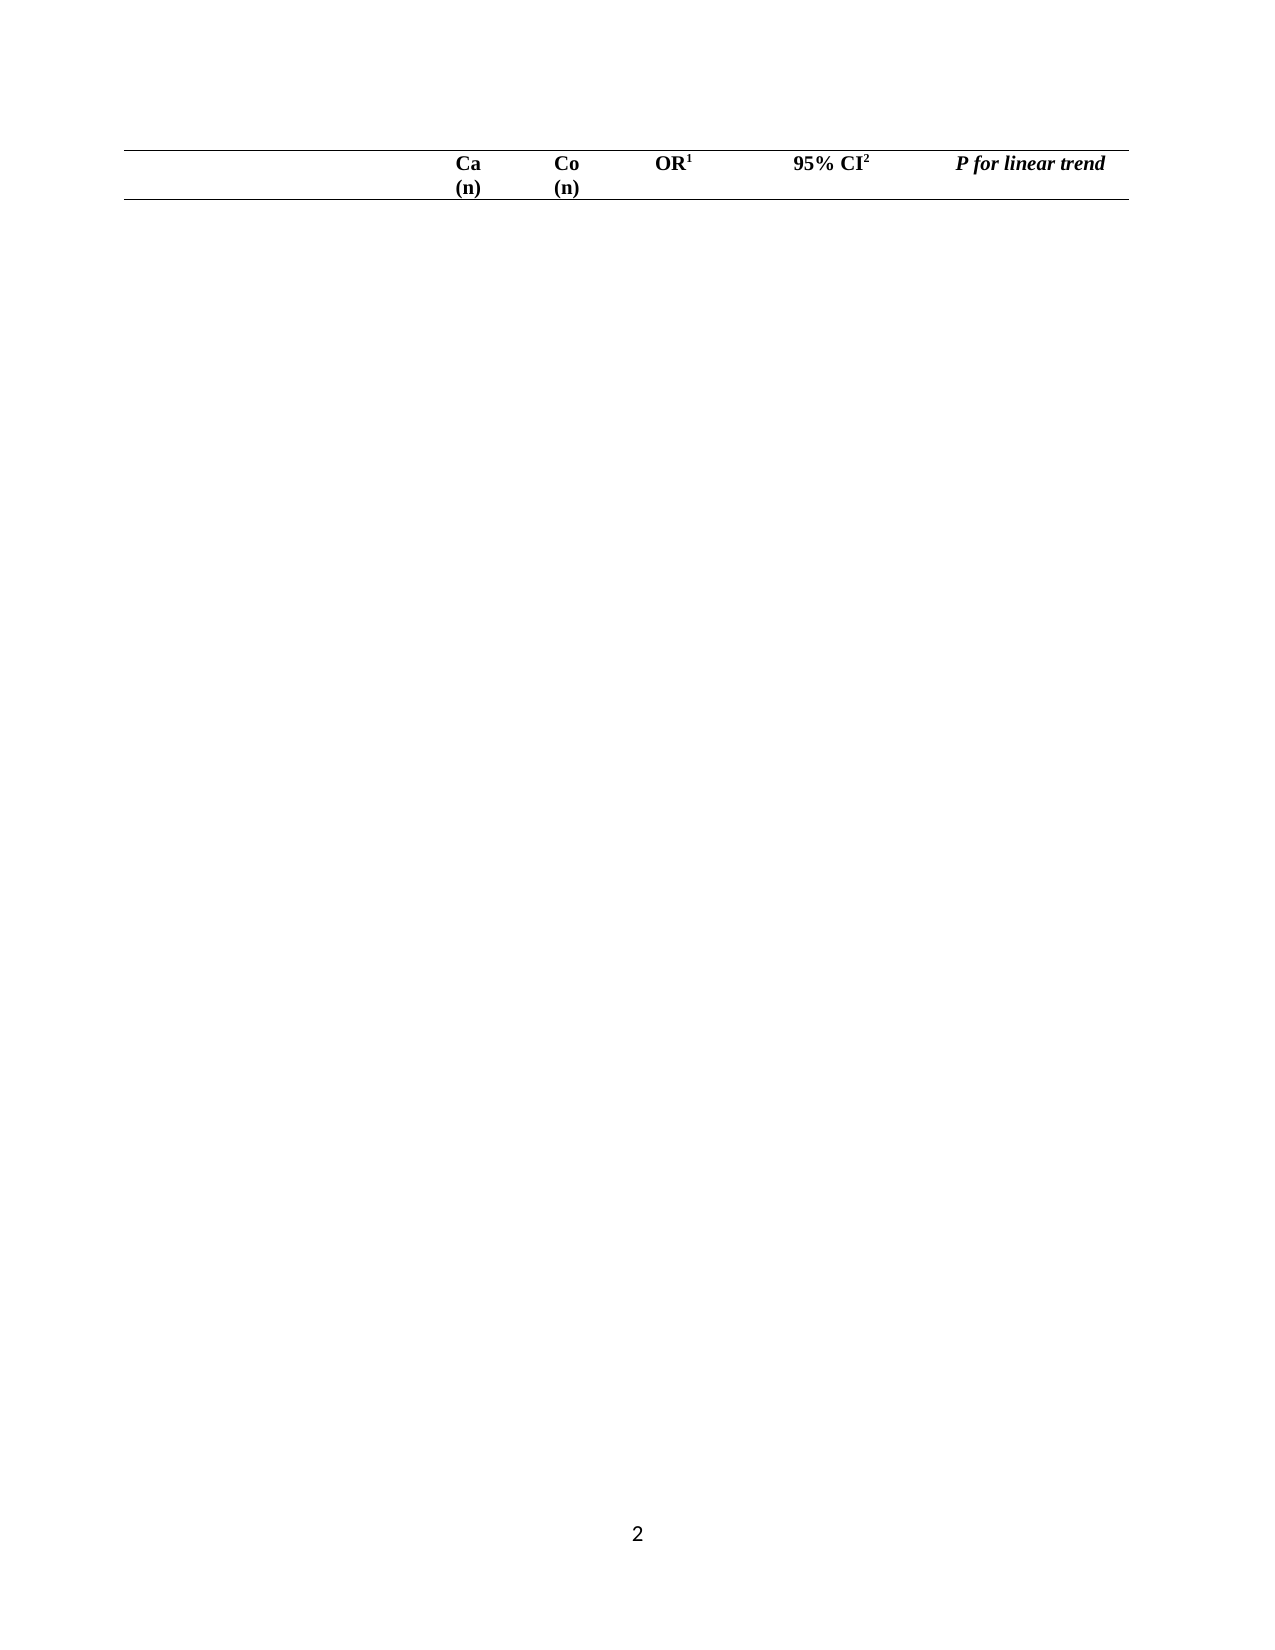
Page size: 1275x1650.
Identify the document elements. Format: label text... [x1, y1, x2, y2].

table_header Ca (n) [419, 151, 517, 199]
table_header [124, 151, 419, 199]
table_header P for linear trend [932, 151, 1129, 199]
table_header 95% CI2 [731, 151, 932, 199]
table_header OR1 [616, 151, 731, 199]
table_header Co (n) [517, 151, 616, 199]
